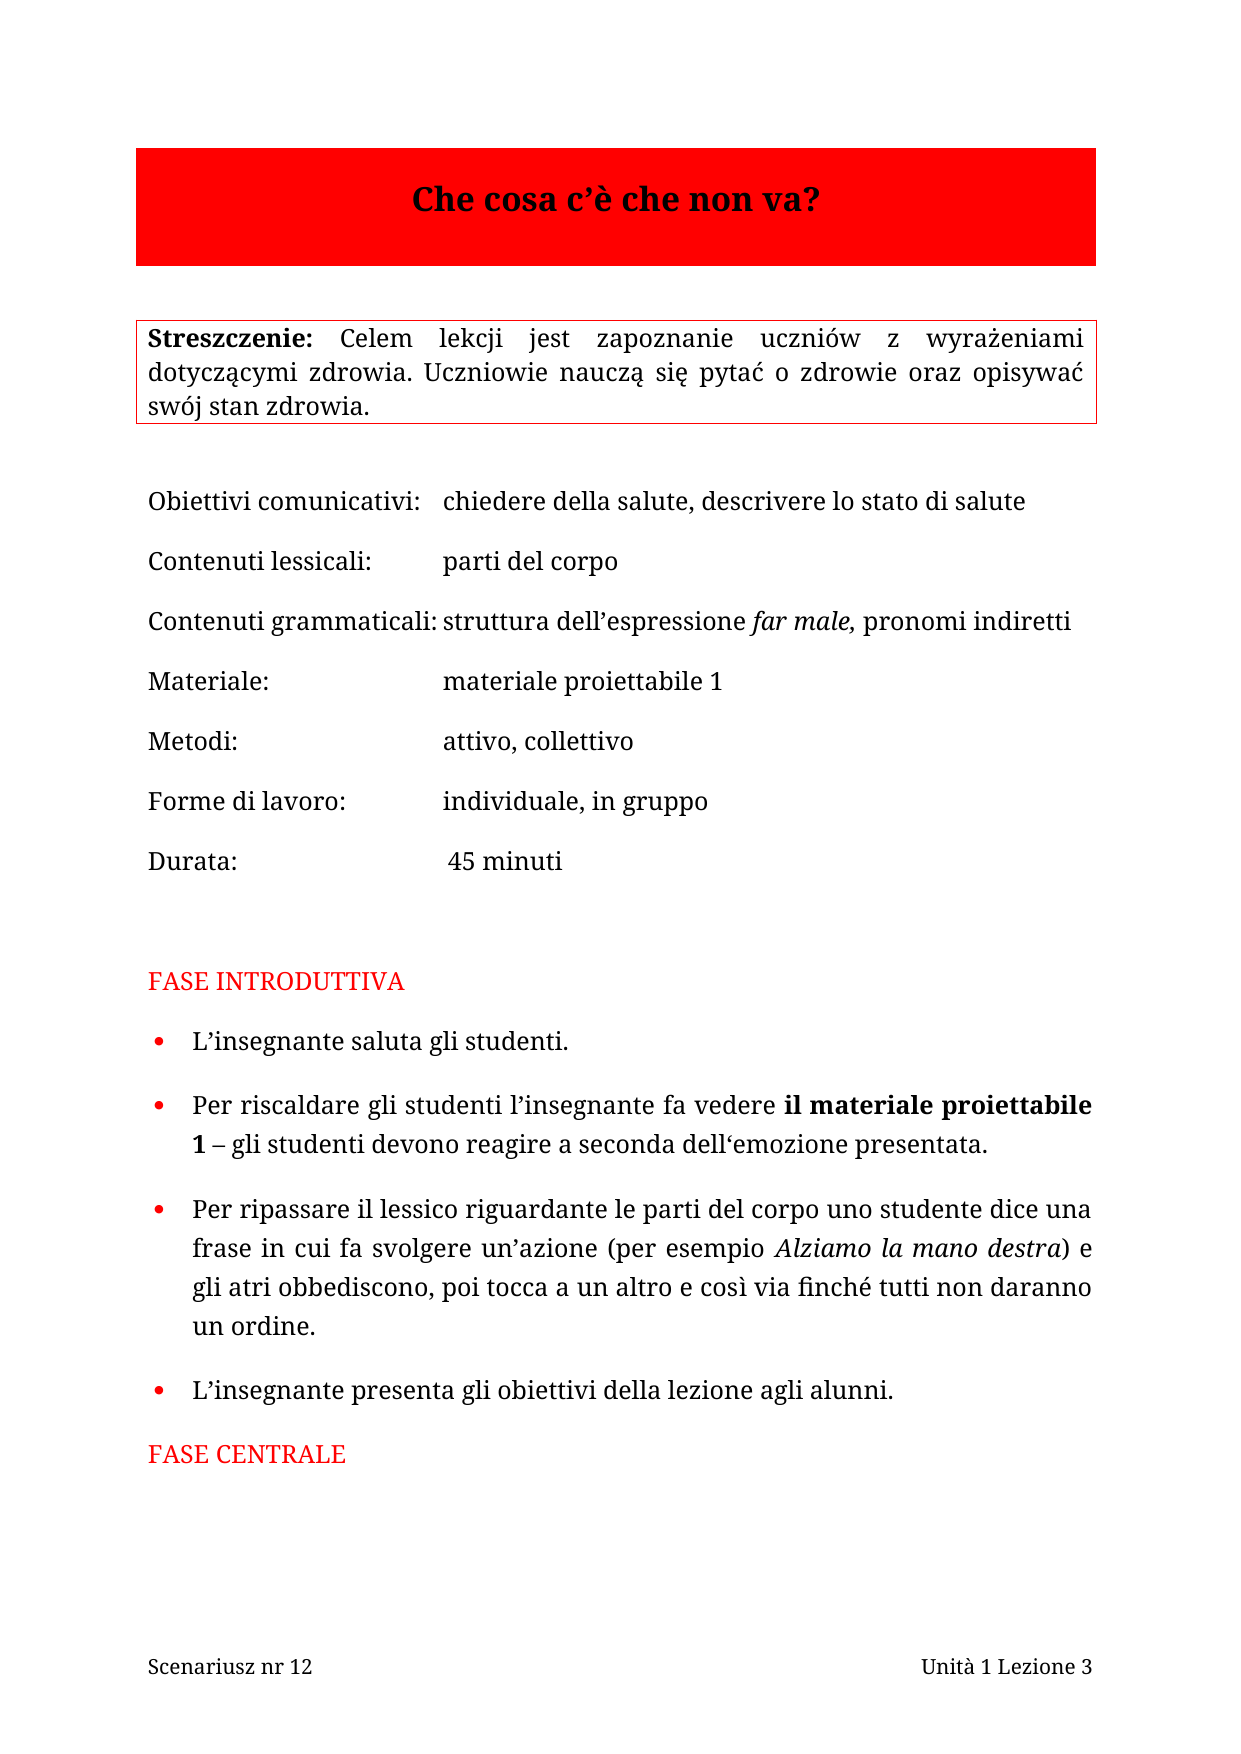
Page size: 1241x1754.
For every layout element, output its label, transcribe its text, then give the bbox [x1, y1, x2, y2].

list L’insegnante saluta gli studenti. [154, 1024, 1093, 1058]
text Materiale: materiale proiettabile 1 [148, 664, 1093, 698]
text Metodi: attivo, collettivo [148, 724, 1093, 758]
list L’insegnante presenta gli obiettivi della lezione agli alunni. [154, 1373, 1093, 1407]
text FASE INTRODUTTIVA [148, 964, 1093, 998]
text Contenuti grammaticali: struttura dell’espressione far male, pronomi indiretti [148, 604, 1093, 638]
text Obiettivi comunicativi: chiedere della salute, descrivere lo stato di salute [148, 484, 1093, 518]
text Forme di lavoro: individuale, in gruppo [148, 784, 1093, 818]
text FASE CENTRALE [148, 1437, 1093, 1471]
text Contenuti lessicali: parti del corpo [148, 544, 1093, 578]
text Durata: 45 minuti [148, 844, 1093, 878]
table_header Che cosa c’è che non va? [136, 148, 1096, 266]
list Per ripassare il lessico riguardante le parti del corpo uno studente dice una frase in cui fa svolgere un’azione (per esempio Alziamo la mano destra) e gli atri obbediscono, poi tocca a un altro e così via finché tutti non daranno un ordine. [154, 1191, 1093, 1343]
table_header Streszczenie: Celem lekcji jest zapoznanie uczniów z wyrażeniami dotyczącymi zdrowia. Uczniowie nauczą się pytać o zdrowie oraz opisywać swój stan zdrowia. [137, 321, 1096, 423]
list Per riscaldare gli studenti l’insegnante fa vedere il materiale proiettabile 1 – gli studenti devono reagire a seconda dell‘emozione presentata. [154, 1088, 1093, 1161]
